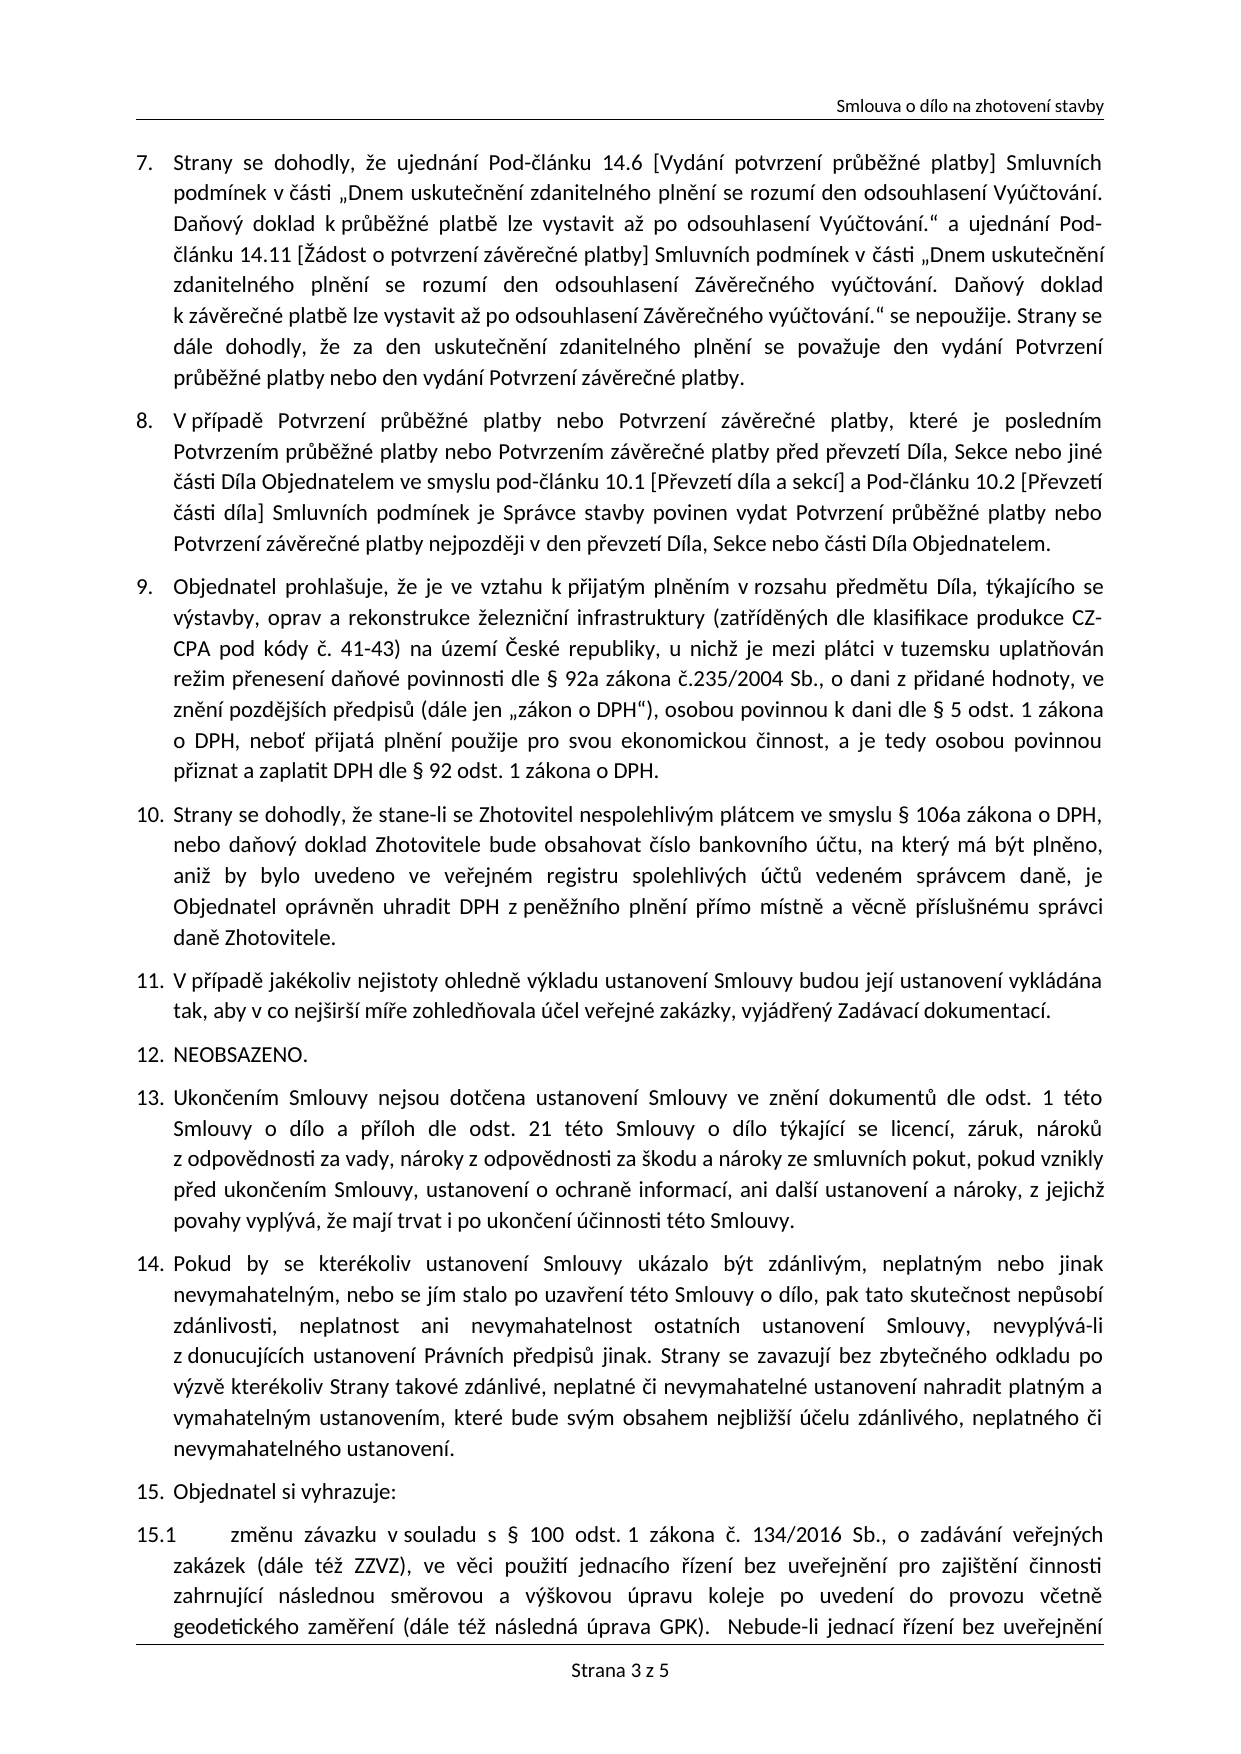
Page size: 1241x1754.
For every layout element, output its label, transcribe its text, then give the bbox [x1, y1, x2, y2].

text Pokud by se kterékoliv ustanovení Smlouvy ukázalo být zdánlivým, neplatným nebo jinak nevymahatelným, nebo se jím stalo po uzavření této Smlouvy o dílo, pak tato skutečnost nepůsobí zdánlivosti, neplatnost ani nevymahatelnost ostatních ustanovení Smlouvy, nevyplývá-li z donucujících ustanovení Právních předpisů jinak. Strany se zavazují bez zbytečného odkladu po výzvě kterékoliv Strany takové zdánlivé, neplatné či nevymahatelné ustanovení nahradit platným a vymahatelným ustanovením, které bude svým obsahem nejbližší účelu zdánlivého, neplatného či nevymahatelného ustanovení. [136, 1249, 1104, 1462]
text Objednatel prohlašuje, že je ve vztahu k přijatým plněním v rozsahu předmětu Díla, týkajícího se výstavby, oprav a rekonstrukce železniční infrastruktury (zatříděných dle klasifikace produkce CZ-CPA pod kódy č. 41-43) na území České republiky, u nichž je mezi plátci v tuzemsku uplatňován režim přenesení daňové povinnosti dle § 92a zákona č.235/2004 Sb., o dani z přidané hodnoty, ve znění pozdějších předpisů (dále jen „zákon o DPH“), osobou povinnou k dani dle § 5 odst. 1 zákona o DPH, neboť přijatá plnění použije pro svou ekonomickou činnost, a je tedy osobou povinnou přiznat a zaplatit DPH dle § 92 odst. 1 zákona o DPH. [136, 572, 1104, 784]
text Objednatel si vyhrazuje: [136, 1477, 1104, 1505]
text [136, 1520, 1104, 1640]
text Strany se dohodly, že ujednání Pod-článku 14.6 [Vydání potvrzení průběžné platby] Smluvních podmínek v části „Dnem uskutečnění zdanitelného plnění se rozumí den odsouhlasení Vyúčtování. Daňový doklad k průběžné platbě lze vystavit až po odsouhlasení Vyúčtování.“ a ujednání Pod-článku 14.11 [Žádost o potvrzení závěrečné platby] Smluvních podmínek v části „Dnem uskutečnění zdanitelného plnění se rozumí den odsouhlasení Závěrečného vyúčtování. Daňový doklad k závěrečné platbě lze vystavit až po odsouhlasení Závěrečného vyúčtování.“ se nepoužije. Strany se dále dohodly, že za den uskutečnění zdanitelného plnění se považuje den vydání Potvrzení průběžné platby nebo den vydání Potvrzení závěrečné platby. [136, 148, 1104, 391]
text V případě Potvrzení průběžné platby nebo Potvrzení závěrečné platby, které je posledním Potvrzením průběžné platby nebo Potvrzením závěrečné platby před převzetí Díla, Sekce nebo jiné části Díla Objednatelem ve smyslu pod-článku 10.1 [Převzetí díla a sekcí] a Pod-článku 10.2 [Převzetí části díla] Smluvních podmínek je Správce stavby povinen vydat Potvrzení průběžné platby nebo Potvrzení závěrečné platby nejpozději v den převzetí Díla, Sekce nebo části Díla Objednatelem. [136, 406, 1104, 557]
text V případě jakékoliv nejistoty ohledně výkladu ustanovení Smlouvy budou její ustanovení vykládána tak, aby v co nejširší míře zohledňovala účel veřejné zakázky, vyjádřený Zadávací dokumentací. [136, 966, 1104, 1025]
text Ukončením Smlouvy nejsou dotčena ustanovení Smlouvy ve znění dokumentů dle odst. 1 této Smlouvy o dílo a příloh dle odst. 21 této Smlouvy o dílo týkající se licencí, záruk, nároků z odpovědnosti za vady, nároky z odpovědnosti za škodu a nároky ze smluvních pokut, pokud vznikly před ukončením Smlouvy, ustanovení o ochraně informací, ani další ustanovení a nároky, z jejichž povahy vyplývá, že mají trvat i po ukončení účinnosti této Smlouvy. [136, 1083, 1104, 1234]
text Strany se dohodly, že stane-li se Zhotovitel nespolehlivým plátcem ve smyslu § 106a zákona o DPH, nebo daňový doklad Zhotovitele bude obsahovat číslo bankovního účtu, na který má být plněno, aniž by bylo uvedeno ve veřejném registru spolehlivých účtů vedeném správcem daně, je Objednatel oprávněn uhradit DPH z peněžního plnění přímo místně a věcně příslušnému správci daně Zhotovitele. [136, 800, 1104, 951]
text NEOBSAZENO. [136, 1040, 1104, 1068]
